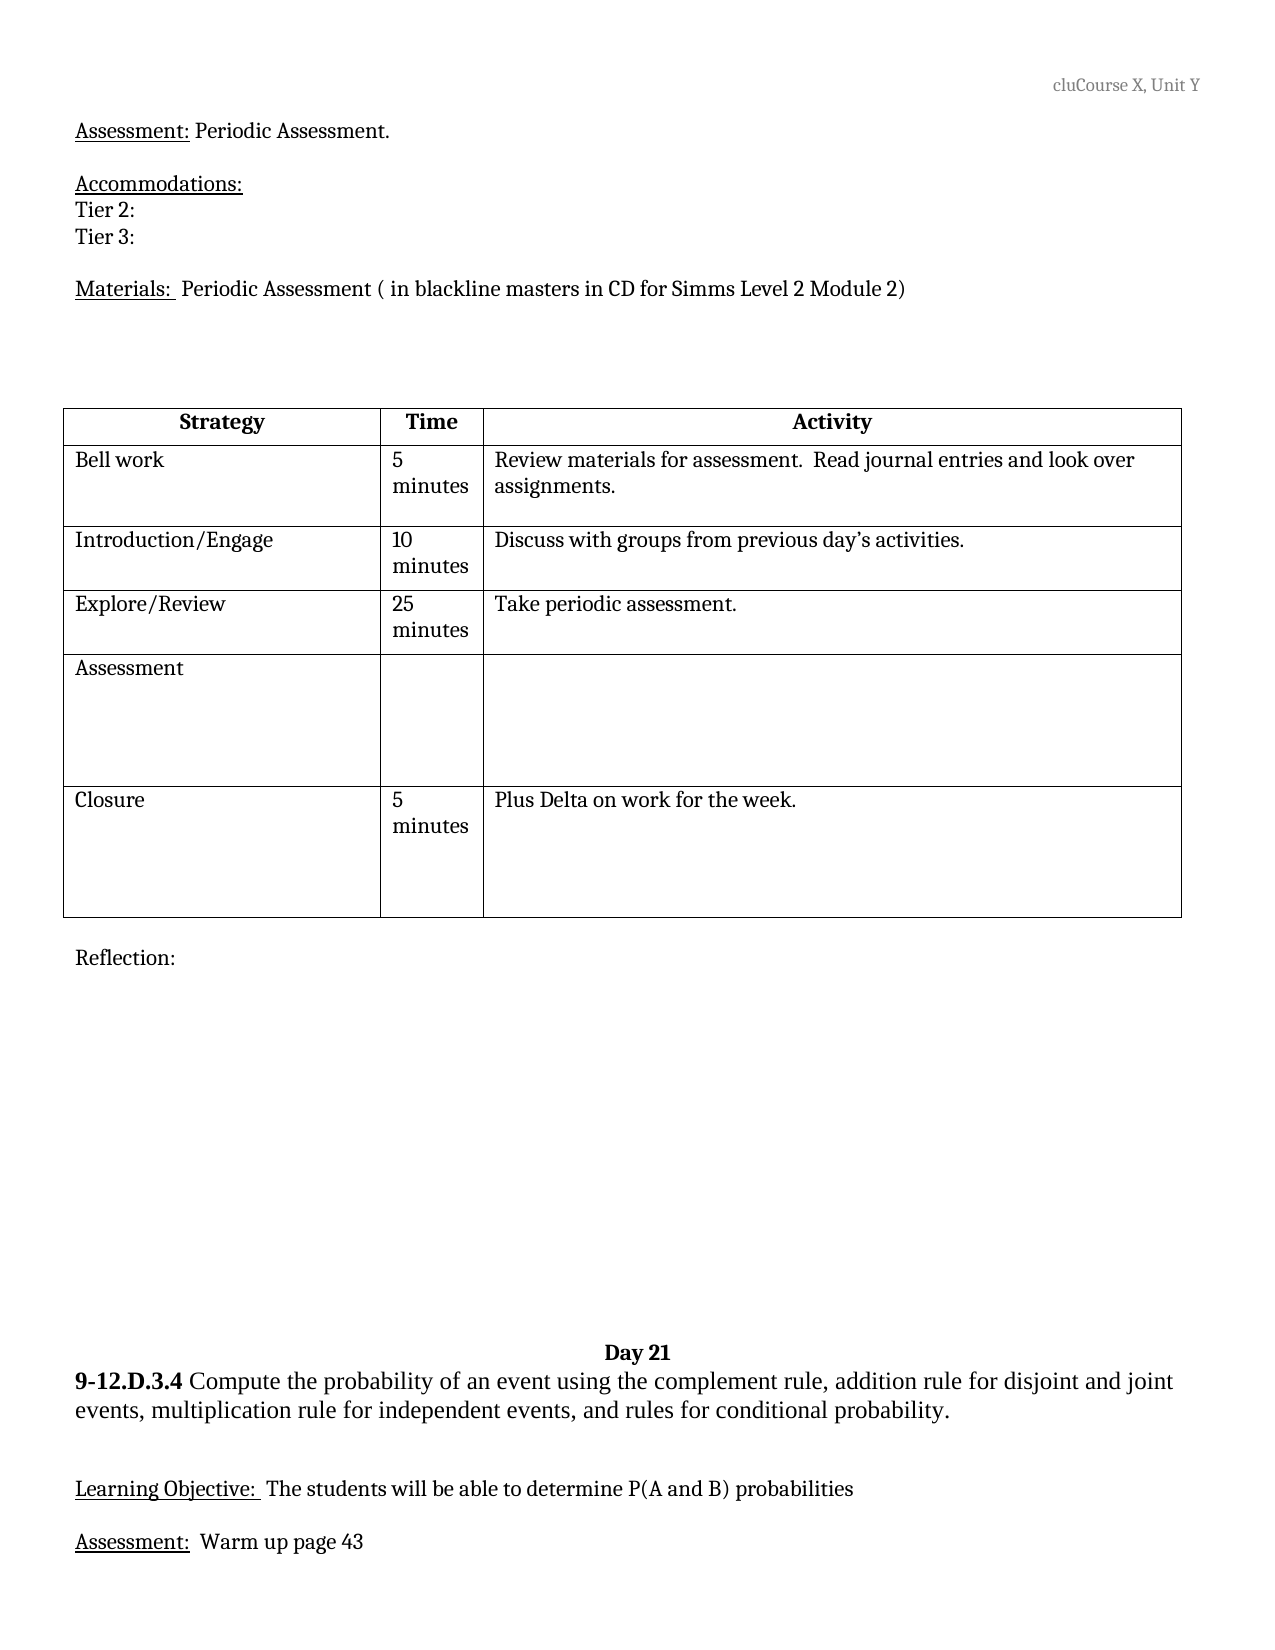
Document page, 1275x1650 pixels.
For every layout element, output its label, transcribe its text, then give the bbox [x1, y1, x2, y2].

table_header Time [381, 409, 483, 445]
table_cell 5 minutes [381, 446, 483, 526]
table_cell Explore/Review [64, 591, 380, 654]
text Materials: Periodic Assessment ( in blackline masters in CD for Simms Level 2 Module 2) [75, 276, 1200, 303]
text Tier 3: [75, 223, 1200, 250]
table_header Activity [484, 409, 1181, 445]
text 9-12.D.3.4 Compute the probability of an event using the complement rule, addition rule for disjoint and joint events, multiplication rule for independent events, and rules for conditional probability. [75, 1366, 1200, 1423]
text Learning Objective: The students will be able to determine P(A and B) probabilities [75, 1476, 1200, 1503]
table_cell 10 minutes [381, 527, 483, 590]
table_cell Assessment [64, 655, 380, 786]
text Tier 2: [75, 197, 1200, 223]
table_cell [381, 655, 483, 786]
table_cell 25 minutes [381, 591, 483, 654]
table_cell Closure [64, 787, 380, 917]
table_cell Introduction/Engage [64, 527, 380, 590]
text Accommodations: [75, 171, 1200, 197]
text Assessment: Periodic Assessment. [75, 118, 1200, 144]
text Reflection: [75, 944, 1200, 971]
table_cell Bell work [64, 446, 380, 526]
table_cell Review materials for assessment. Read journal entries and look over assignments. [484, 446, 1181, 526]
table_cell Discuss with groups from previous day’s activities. [484, 527, 1181, 590]
table_header Strategy [64, 409, 380, 445]
text Assessment: Warm up page 43 [75, 1529, 1200, 1555]
table_cell Take periodic assessment. [484, 591, 1181, 654]
table_cell 5 minutes [381, 787, 483, 917]
table_cell Plus Delta on work for the week. [484, 787, 1181, 917]
text Day 21 [75, 1340, 1200, 1366]
table_cell [484, 655, 1181, 786]
